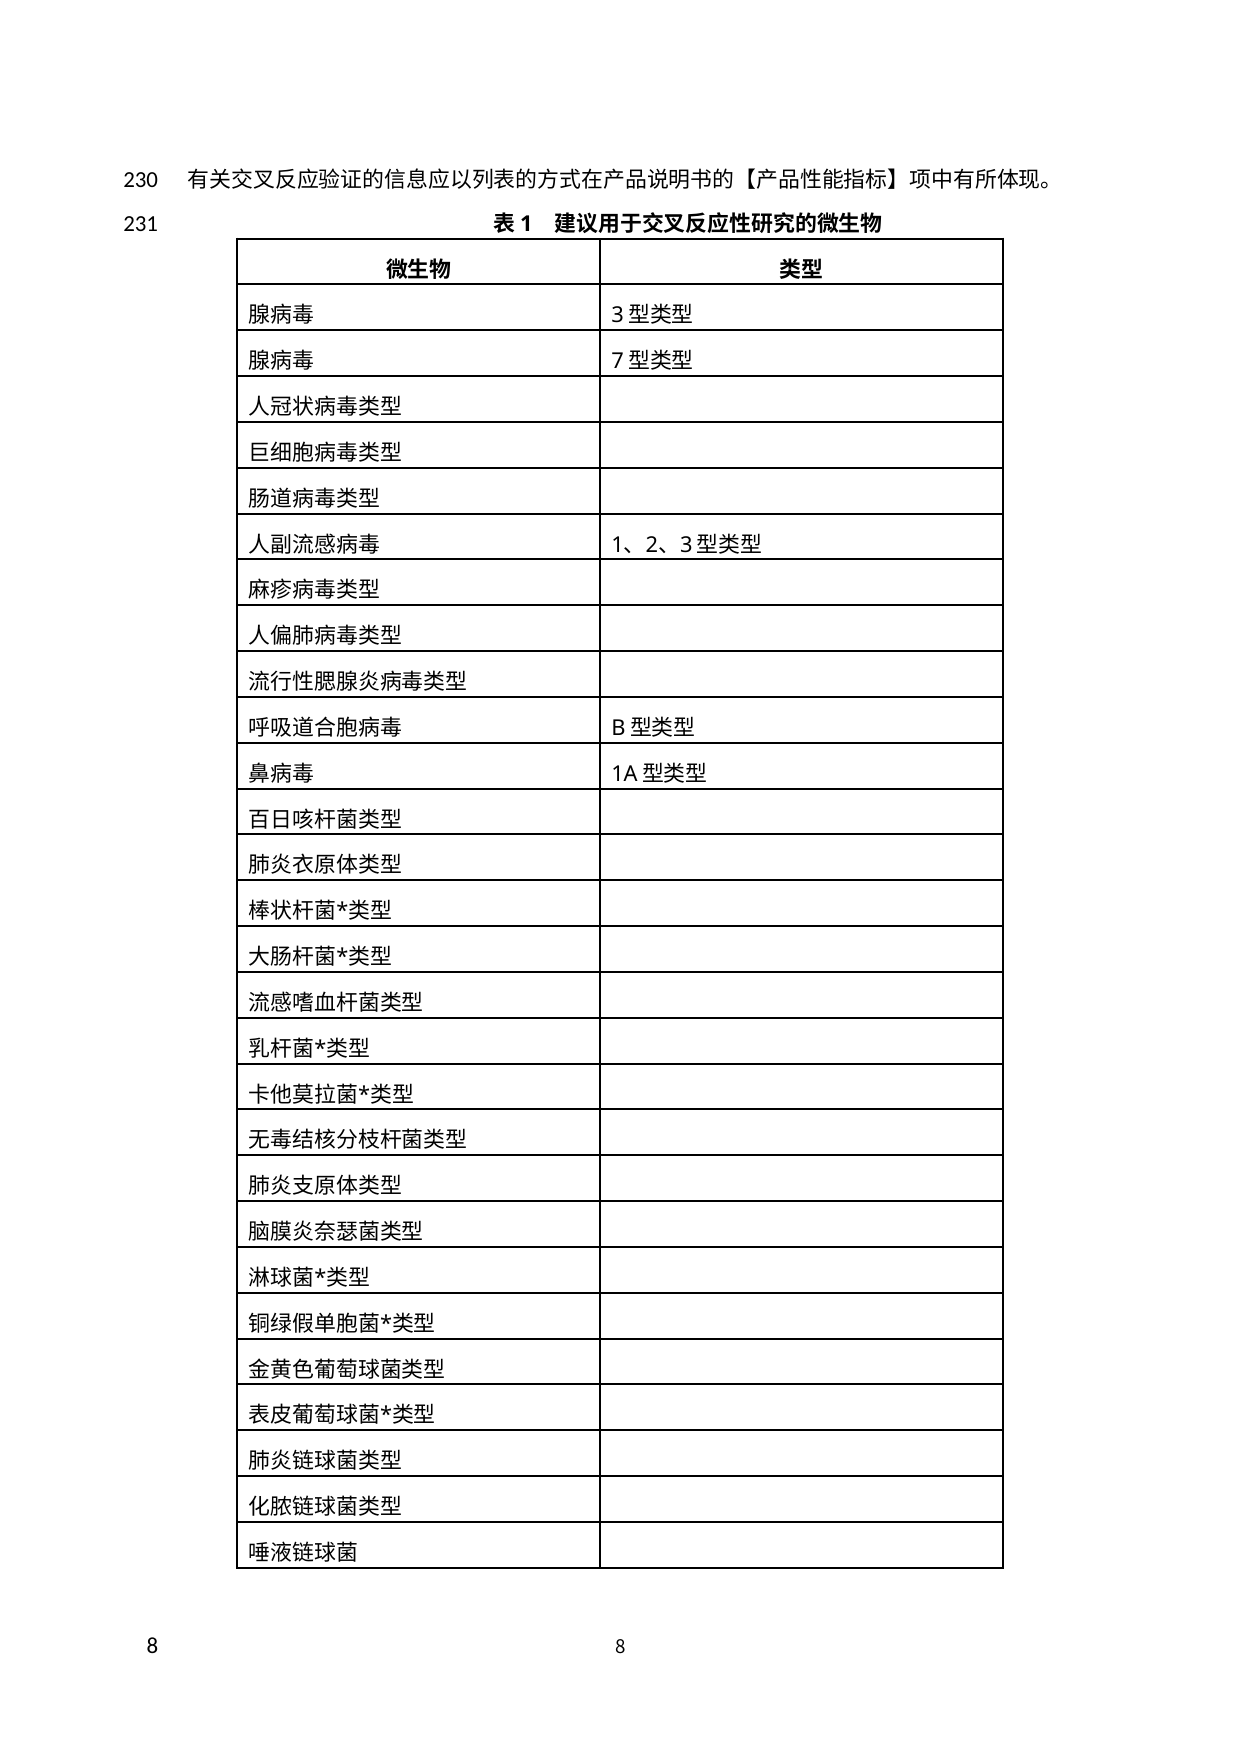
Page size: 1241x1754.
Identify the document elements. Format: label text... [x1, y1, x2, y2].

table_cell [601, 835, 1002, 879]
table_cell 化脓链球菌类型 [238, 1477, 599, 1521]
table_cell [601, 1294, 1002, 1337]
table_cell [601, 469, 1002, 512]
table_cell [601, 1477, 1002, 1521]
table_cell 脑膜炎奈瑟菌类型 [238, 1202, 599, 1246]
table_cell [601, 1202, 1002, 1246]
table_cell 麻疹病毒类型 [238, 560, 599, 604]
table_cell [601, 1065, 1002, 1108]
table_cell [601, 881, 1002, 925]
table_cell [601, 560, 1002, 604]
table_cell 无毒结核分枝杆菌类型 [238, 1110, 599, 1154]
table_cell 棒状杆菌*类型 [238, 881, 599, 925]
table_cell 7型类型 [601, 331, 1002, 375]
table_cell 肺炎链球菌类型 [238, 1431, 599, 1475]
table_cell 百日咳杆菌类型 [238, 790, 599, 833]
table_header 类型 [601, 240, 1002, 283]
table_cell [601, 790, 1002, 833]
table_cell [601, 1385, 1002, 1429]
table_cell 3型类型 [601, 285, 1002, 329]
table_cell 人冠状病毒类型 [238, 377, 599, 421]
table_cell 肺炎衣原体类型 [238, 835, 599, 879]
table_cell 表皮葡萄球菌*类型 [238, 1385, 599, 1429]
table_cell 淋球菌*类型 [238, 1248, 599, 1292]
table_cell 巨细胞病毒类型 [238, 423, 599, 467]
table_cell [601, 652, 1002, 696]
table_cell 腺病毒 [238, 285, 599, 329]
table_cell 大肠杆菌*类型 [238, 927, 599, 971]
table_cell [601, 1156, 1002, 1200]
table_cell 铜绿假单胞菌*类型 [238, 1294, 599, 1337]
table_cell [601, 1019, 1002, 1062]
table_cell 肠道病毒类型 [238, 469, 599, 512]
table_cell 唾液链球菌 [238, 1523, 599, 1567]
table_cell 鼻病毒 [238, 744, 599, 787]
table_cell [601, 377, 1002, 421]
table_cell [601, 973, 1002, 1017]
table_cell 乳杆菌*类型 [238, 1019, 599, 1062]
table_cell B型类型 [601, 698, 1002, 742]
table_cell [601, 606, 1002, 650]
table_cell 肺炎支原体类型 [238, 1156, 599, 1200]
table_cell [601, 1340, 1002, 1383]
table_cell [601, 1431, 1002, 1475]
table_cell 腺病毒 [238, 331, 599, 375]
table_cell 流感嗜血杆菌类型 [238, 973, 599, 1017]
table_cell [601, 1523, 1002, 1567]
table_cell 人副流感病毒 [238, 515, 599, 558]
table_cell 金黄色葡萄球菌类型 [238, 1340, 599, 1383]
table_cell [601, 1248, 1002, 1292]
table_cell 1、2、3型类型 [601, 515, 1002, 558]
table_cell [601, 927, 1002, 971]
table_cell 呼吸道合胞病毒 [238, 698, 599, 742]
table_header 微生物 [238, 240, 599, 283]
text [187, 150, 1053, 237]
table_cell 人偏肺病毒类型 [238, 606, 599, 650]
table_cell 卡他莫拉菌*类型 [238, 1065, 599, 1108]
table_cell 流行性腮腺炎病毒类型 [238, 652, 599, 696]
table_cell [601, 423, 1002, 467]
table_cell [601, 1110, 1002, 1154]
table_cell 1A型类型 [601, 744, 1002, 787]
